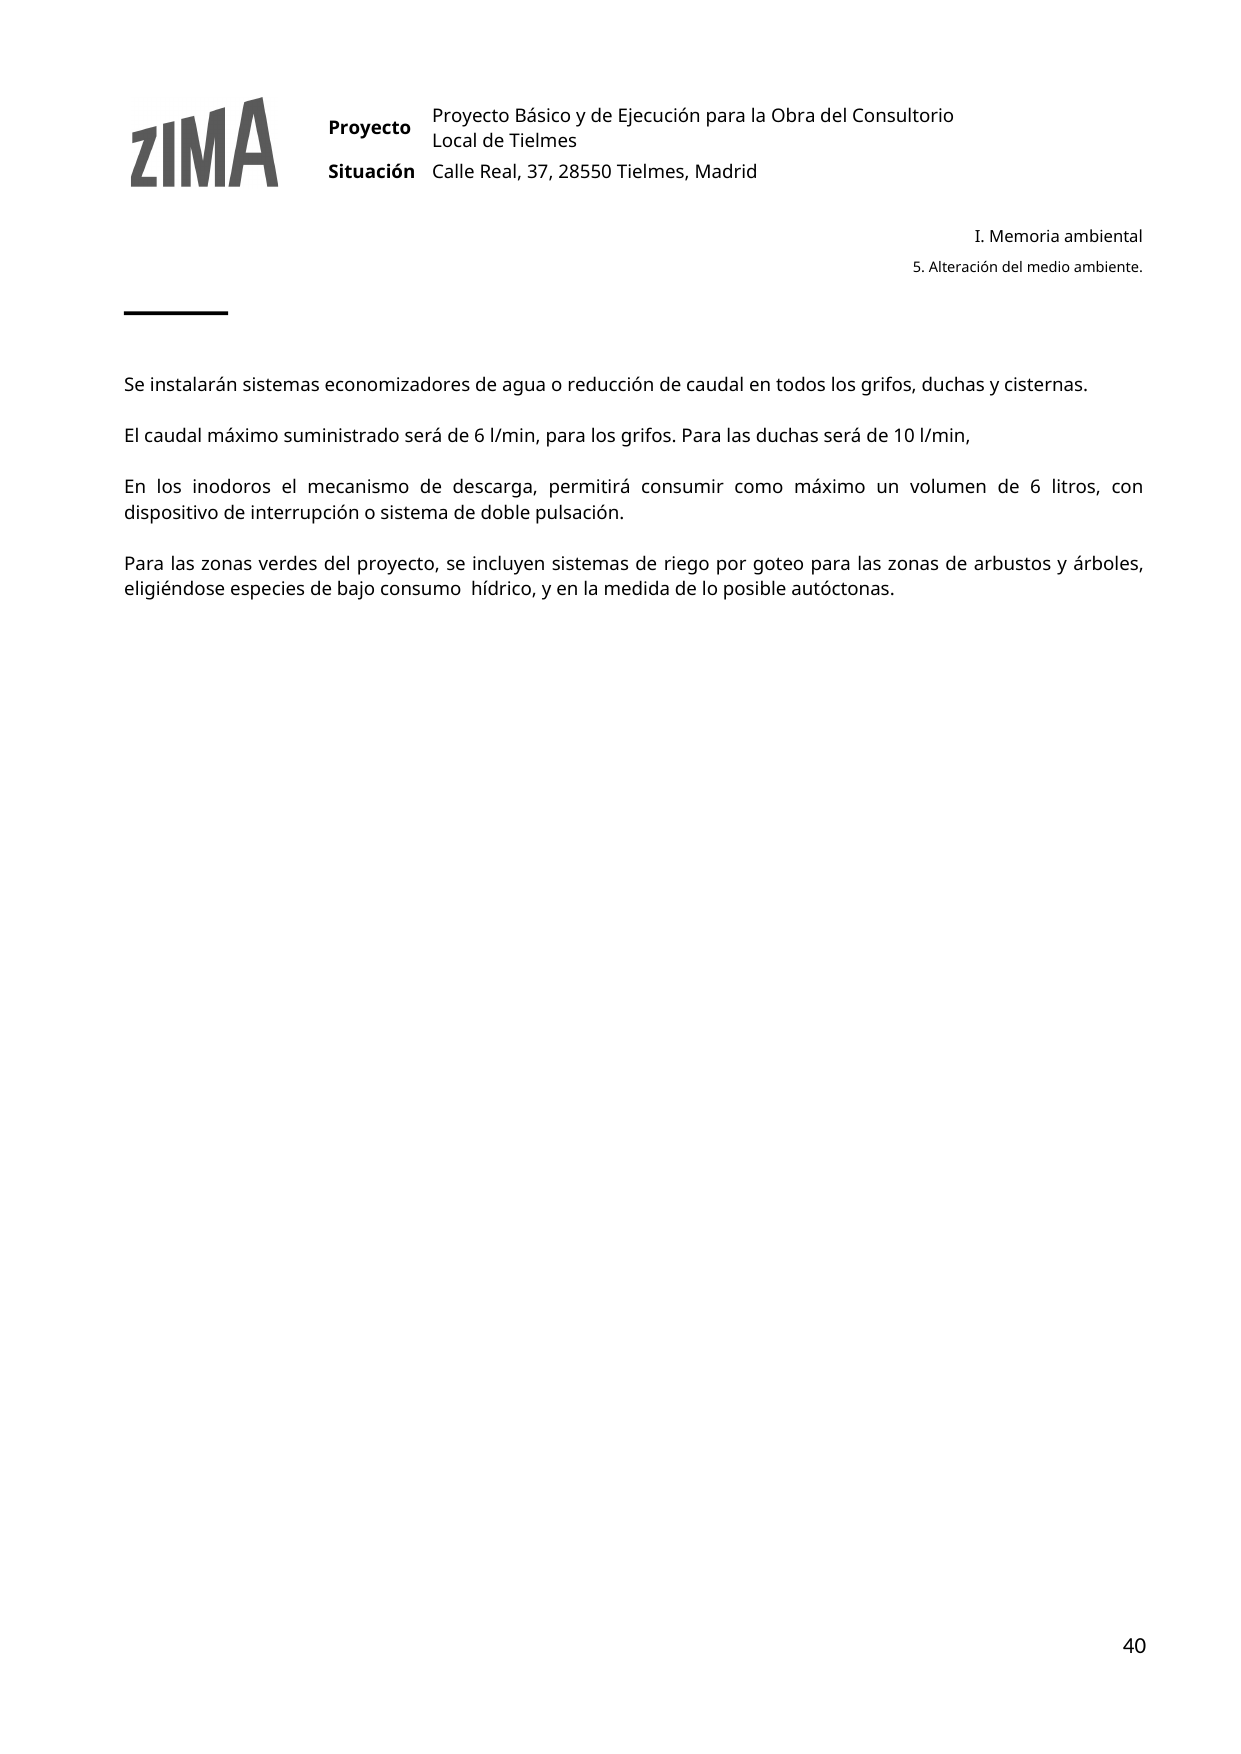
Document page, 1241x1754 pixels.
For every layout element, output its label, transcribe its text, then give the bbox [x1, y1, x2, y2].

picture [130, 97, 279, 189]
text Para las zonas verdes del proyecto, se incluyen sistemas de riego por goteo para las zonas de arbustos y árboles, eligiéndose especies de bajo consumo hídrico, y en la medida de lo posible autóctonas. [124, 550, 1146, 601]
text El caudal máximo suministrado será de 6 l/min, para los grifos. Para las duchas será de 10 l/min, [124, 422, 1146, 448]
text En los inodoros el mecanismo de descarga, permitirá consumir como máximo un volumen de 6 litros, con dispositivo de interrupción o sistema de doble pulsación. [124, 473, 1146, 524]
text Se instalarán sistemas economizadores de agua o reducción de caudal en todos los grifos, duchas y cisternas. [124, 371, 1146, 397]
